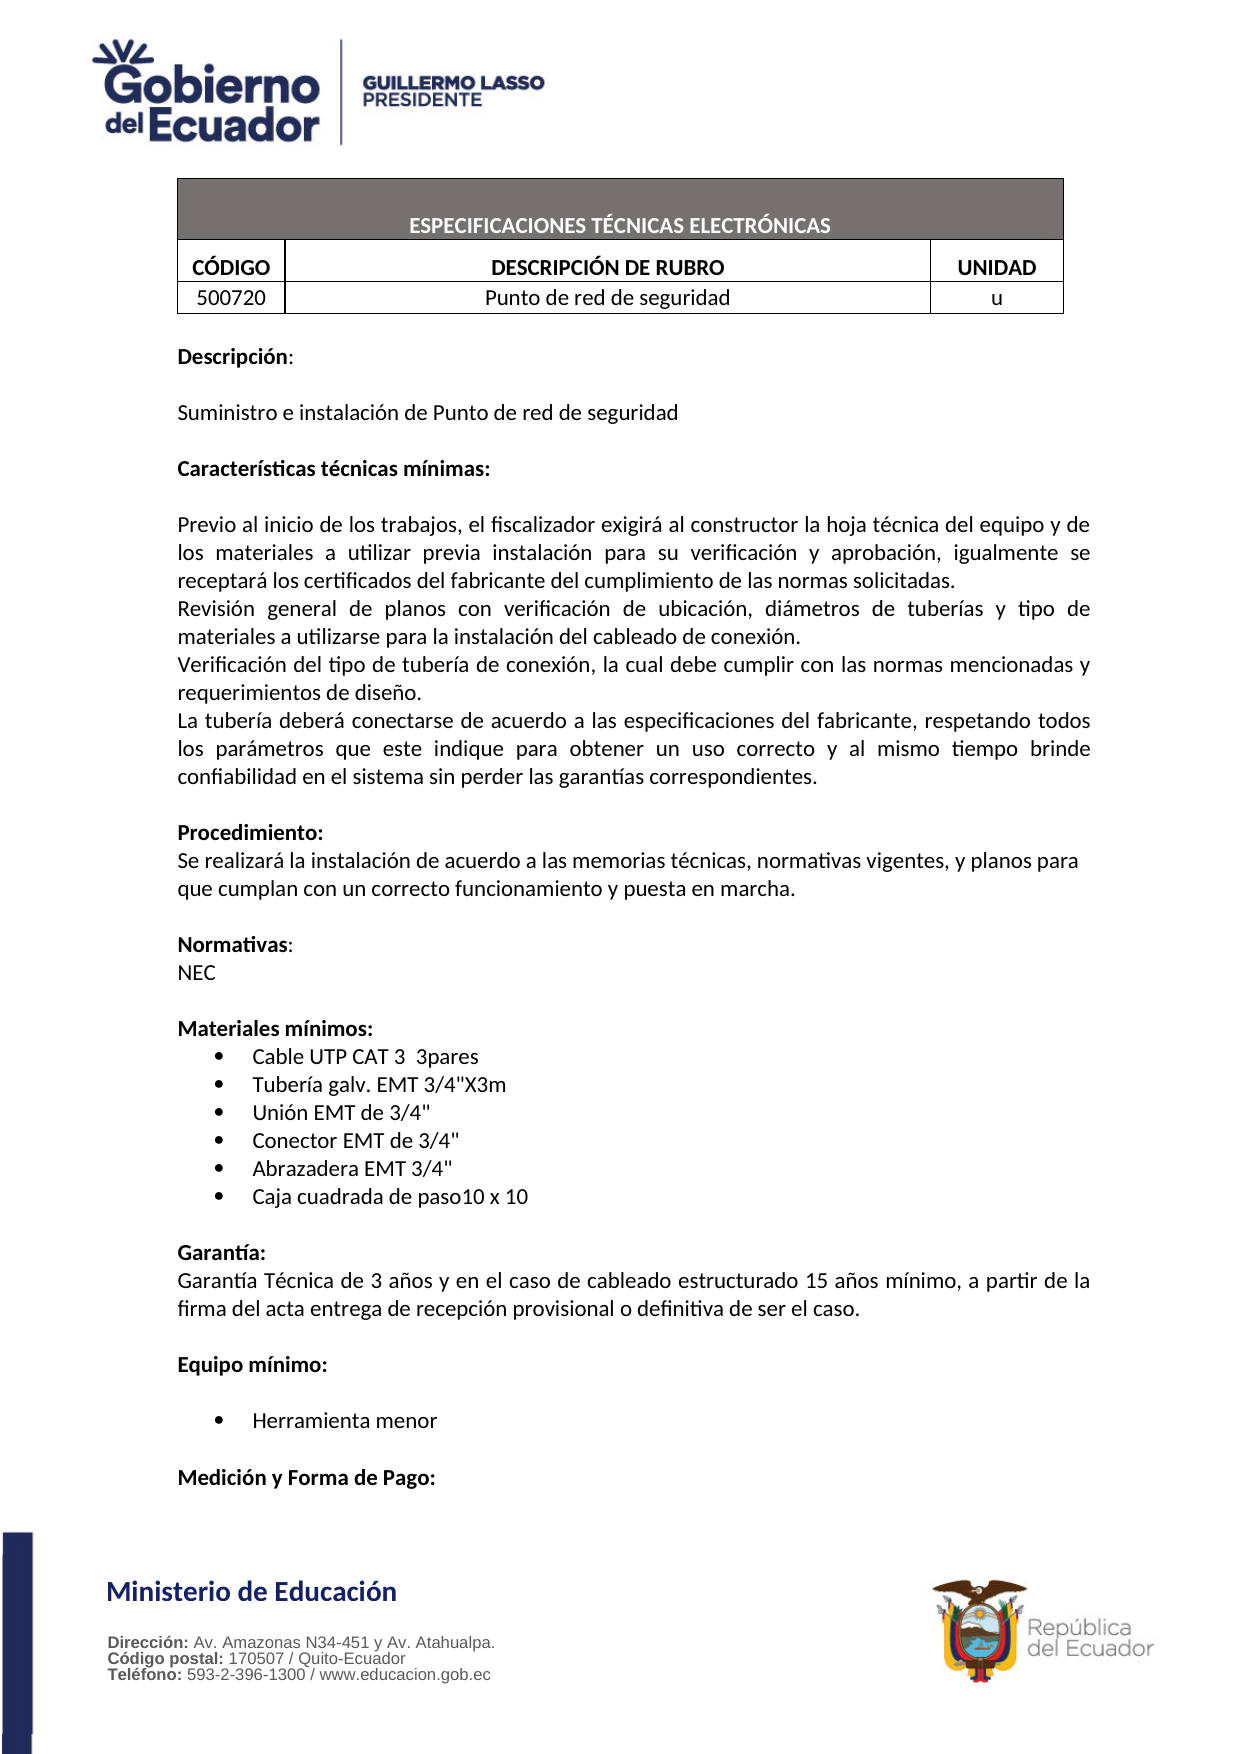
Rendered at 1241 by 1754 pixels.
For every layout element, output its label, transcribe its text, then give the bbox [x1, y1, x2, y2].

list Herramienta menor [215, 1407, 1092, 1435]
text Normativas: [177, 930, 1092, 958]
text Se realizará la instalación de acuerdo a las memorias técnicas, normativas vigentes, y planos para que cumplan con un correcto funcionamiento y puesta en marcha. [177, 846, 1092, 902]
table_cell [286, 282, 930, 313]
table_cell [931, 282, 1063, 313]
list Unión EMT de 3/4" [215, 1098, 1092, 1126]
text Descripción: [177, 342, 1092, 370]
list Cable UTP CAT 3 3pares [215, 1042, 1092, 1070]
text Características técnicas mínimas: [177, 454, 1092, 482]
text Garantía: [177, 1238, 1092, 1267]
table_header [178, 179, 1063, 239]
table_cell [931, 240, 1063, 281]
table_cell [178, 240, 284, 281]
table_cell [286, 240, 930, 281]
list Tubería galv. EMT 3/4"X3m [215, 1070, 1092, 1098]
text Verificación del tipo de tubería de conexión, la cual debe cumplir con las normas mencionadas y requerimientos de diseño. [177, 650, 1092, 706]
text Equipo mínimo: [177, 1351, 1092, 1379]
text Procedimiento: [177, 818, 1092, 846]
text NEC [177, 958, 1092, 986]
text Garantía Técnica de 3 años y en el caso de cableado estructurado 15 años mínimo, a partir de la firma del acta entrega de recepción provisional o definitiva de ser el caso. [177, 1267, 1092, 1323]
text Suministro e instalación de Punto de red de seguridad [177, 398, 1092, 426]
text Previo al inicio de los trabajos, el fiscalizador exigirá al constructor la hoja técnica del equipo y de los materiales a utilizar previa instalación para su verificación y aprobación, igualmente se receptará los certificados del fabricante del cumplimiento de las normas solicitadas. [177, 510, 1092, 594]
text Revisión general de planos con verificación de ubicación, diámetros de tuberías y tipo de materiales a utilizarse para la instalación del cableado de conexión. [177, 594, 1092, 650]
text Materiales mínimos: [177, 1014, 1092, 1042]
text La tubería deberá conectarse de acuerdo a las especificaciones del fabricante, respetando todos los parámetros que este indique para obtener un uso correcto y al mismo tiempo brinde confiabilidad en el sistema sin perder las garantías correspondientes. [177, 706, 1092, 790]
list Caja cuadrada de paso10 x 10 [215, 1182, 1092, 1211]
list Abrazadera EMT 3/4" [215, 1154, 1092, 1182]
picture [2, 0, 1241, 1754]
list Conector EMT de 3/4" [215, 1126, 1092, 1154]
text Medición y Forma de Pago: [177, 1463, 1092, 1491]
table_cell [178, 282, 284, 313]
